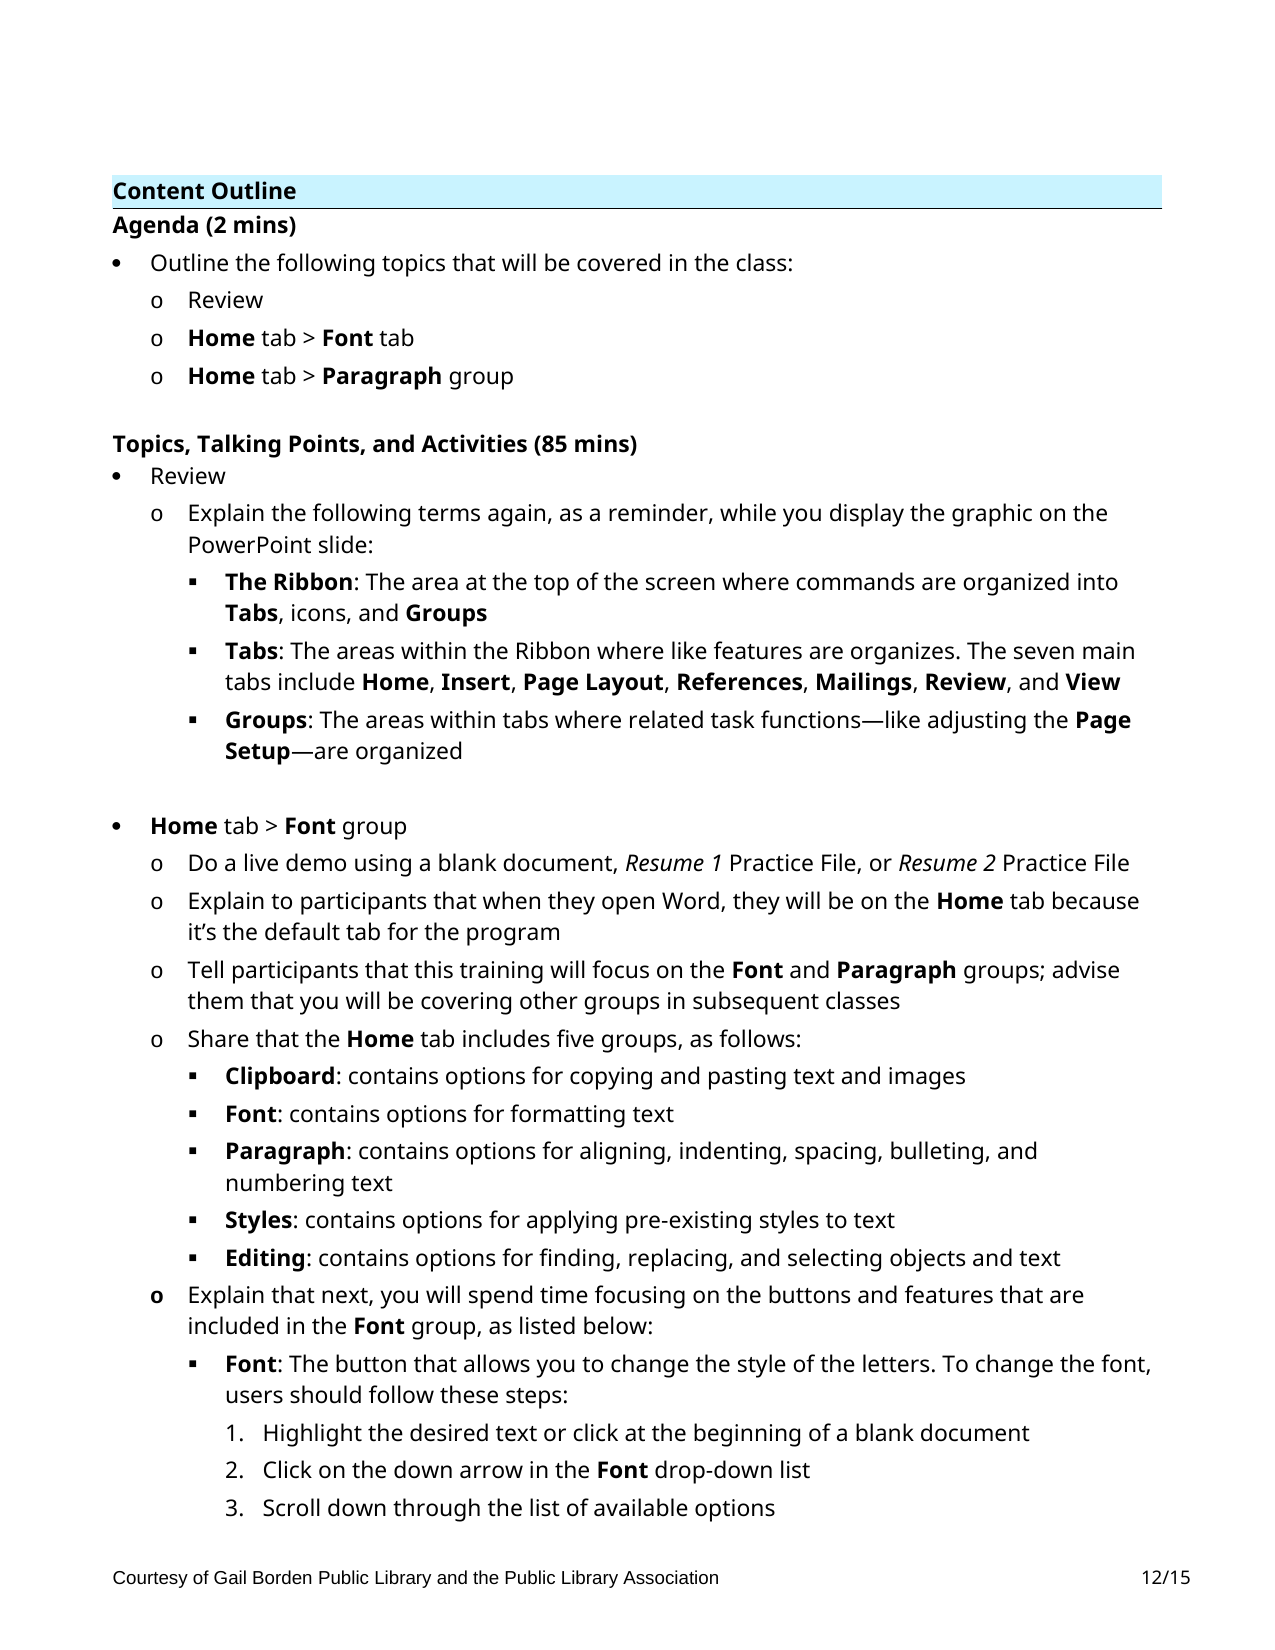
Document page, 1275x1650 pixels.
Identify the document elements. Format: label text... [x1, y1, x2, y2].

list Explain that next, you will spend time focusing on the buttons and features that are included in the Font group, as listed below: [150, 1279, 1162, 1342]
list Scroll down through the list of available options [225, 1492, 1162, 1523]
list Font: contains options for formatting text [187, 1098, 1162, 1129]
list Home tab > Font tab [150, 322, 1162, 353]
list Home tab > Font group [112, 810, 1162, 841]
text Agenda (2 mins) [112, 209, 1162, 241]
list Paragraph: contains options for aligning, indenting, spacing, bulleting, and numbering text [187, 1135, 1162, 1198]
list Clipboard: contains options for copying and pasting text and images [187, 1060, 1162, 1091]
list Do a live demo using a blank document, Resume 1 Practice File, or Resume 2 Practice File [150, 847, 1162, 879]
text Content Outline [112, 175, 1162, 209]
list Click on the down arrow in the Font drop-down list [225, 1454, 1162, 1485]
list Font: The button that allows you to change the style of the letters. To change the font, users should follow these steps: [187, 1348, 1162, 1410]
list Home tab > Paragraph group [150, 359, 1162, 391]
list Review [150, 284, 1162, 316]
list The Ribbon: The area at the top of the screen where commands are organized into Tabs, icons, and Groups [187, 566, 1162, 628]
list Share that the Home tab includes five groups, as follows: [150, 1023, 1162, 1054]
list Outline the following topics that will be covered in the class: [112, 247, 1162, 278]
list Explain to participants that when they open Word, they will be on the Home tab because it’s the default tab for the program [150, 885, 1162, 947]
list Groups: The areas within tabs where related task functions—like adjusting the Page Setup—are organized [187, 703, 1162, 766]
list Tabs: The areas within the Ribbon where like features are organizes. The seven main tabs include Home, Insert, Page Layout, References, Mailings, Review, and View [187, 635, 1162, 697]
list Styles: contains options for applying pre-existing styles to text [187, 1204, 1162, 1235]
list Review [112, 460, 1162, 491]
list Highlight the desired text or click at the beginning of a blank document [225, 1417, 1162, 1448]
text Topics, Talking Points, and Activities (85 mins) [112, 428, 1162, 460]
list Explain the following terms again, as a reminder, while you display the graphic on the PowerPoint slide: [150, 497, 1162, 560]
list Tell participants that this training will focus on the Font and Paragraph groups; advise them that you will be covering other groups in subsequent classes [150, 954, 1162, 1016]
list Editing: contains options for finding, replacing, and selecting objects and text [187, 1241, 1162, 1273]
